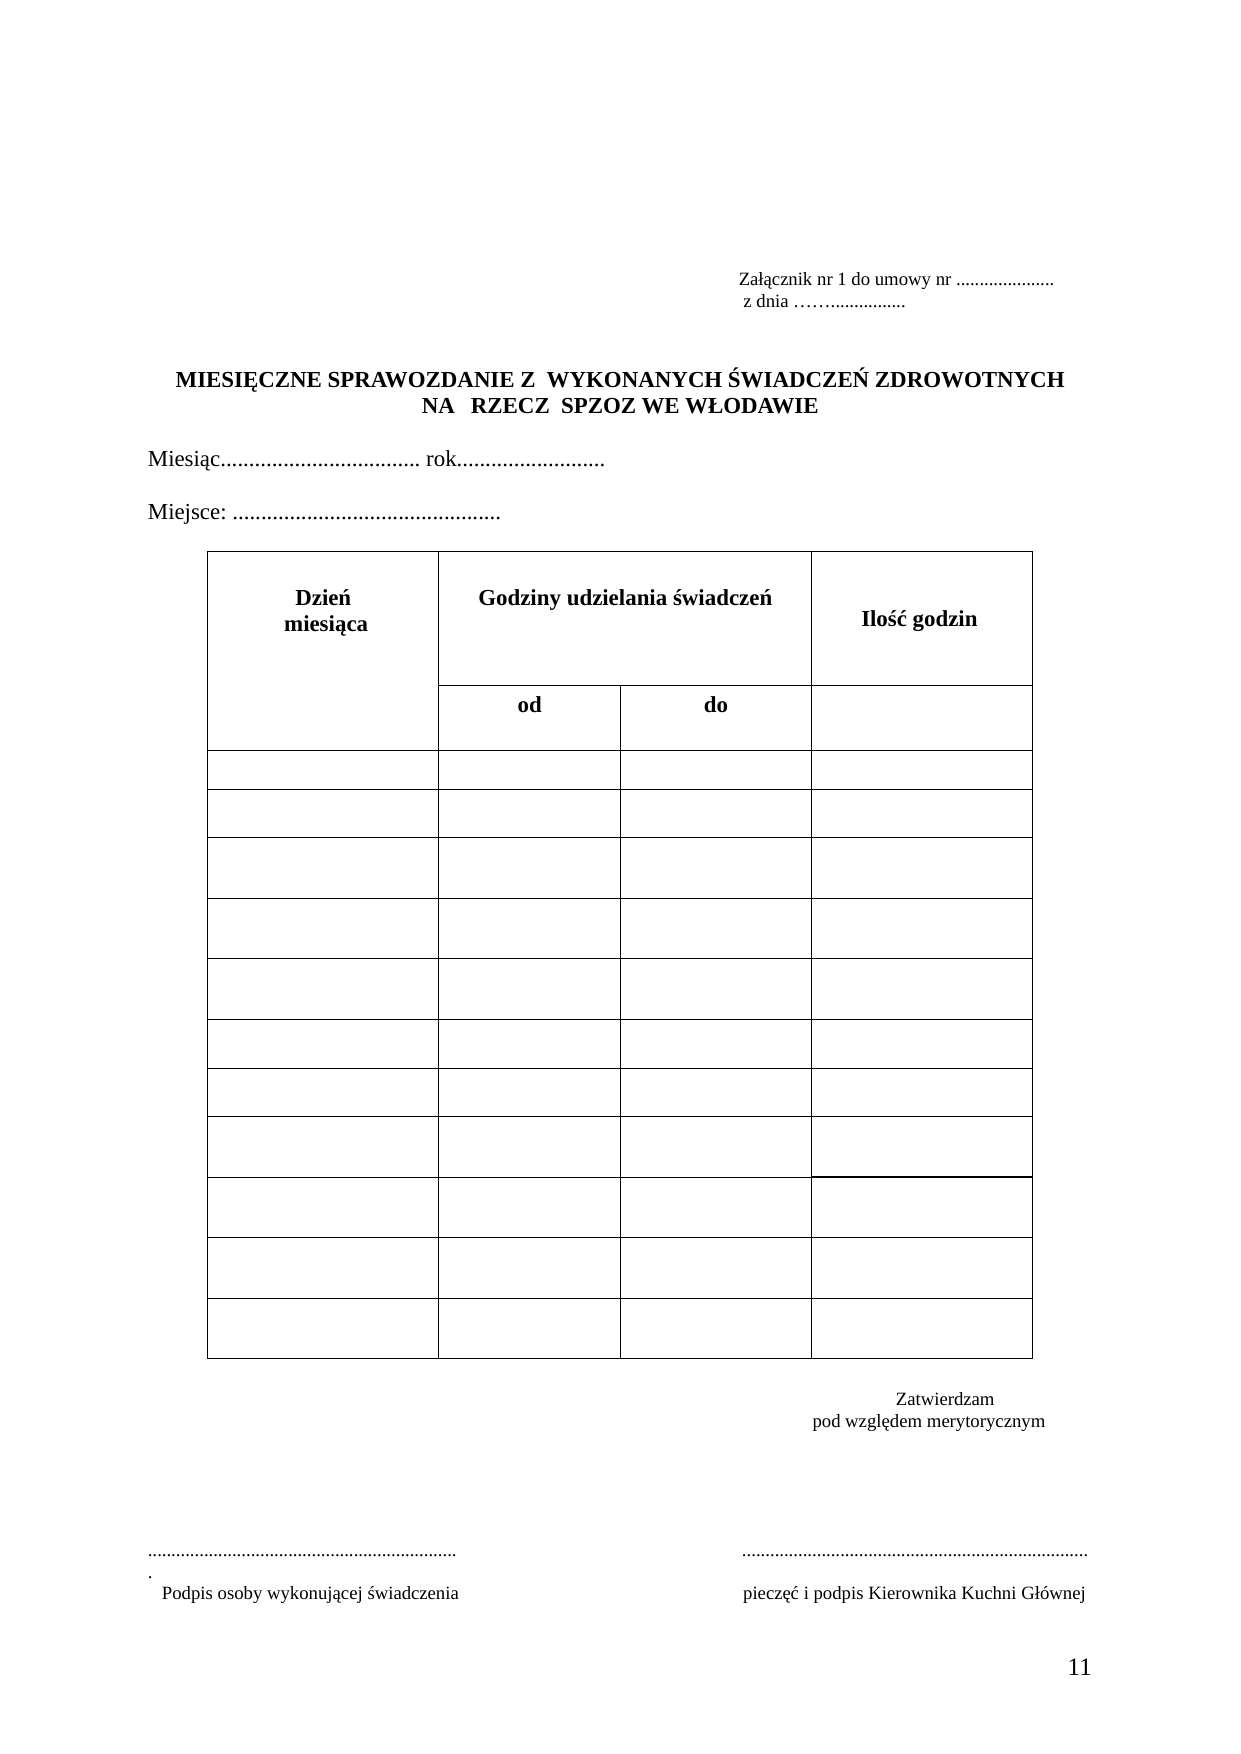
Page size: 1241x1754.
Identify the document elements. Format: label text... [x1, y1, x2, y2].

table_cell [439, 838, 620, 898]
table_cell [812, 1117, 1032, 1176]
table_cell [439, 1117, 620, 1176]
text pod względem merytorycznym [738, 1410, 1093, 1431]
table_cell [439, 1069, 620, 1116]
table_cell [621, 1178, 811, 1237]
table_cell [812, 1020, 1032, 1067]
table_cell [208, 838, 438, 898]
table_cell [439, 790, 620, 837]
table_cell [621, 1238, 811, 1298]
table_cell [812, 790, 1032, 837]
table_cell [208, 1020, 438, 1067]
table_cell [208, 1238, 438, 1298]
table_cell [621, 899, 811, 958]
table_header Dzień miesiąca [208, 552, 438, 750]
text Zatwierdzam [148, 1388, 1093, 1410]
text Miesiąc................................... rok.......................... [148, 445, 1093, 472]
table_cell [812, 838, 1032, 898]
table_cell od [439, 686, 620, 750]
text MIESIĘCZNE SPRAWOZDANIE Z WYKONANYCH ŚWIADCZEŃ ZDROWOTNYCH [148, 366, 1093, 392]
table_cell [812, 751, 1032, 789]
text NA RZECZ SPZOZ WE WŁODAWIE [148, 392, 1093, 419]
table_cell [208, 1117, 438, 1176]
table_cell [208, 790, 438, 837]
table_cell [621, 751, 811, 789]
text .................................................................. ........................................................................... [148, 1539, 1093, 1582]
table_cell [812, 1178, 1032, 1237]
table_cell [621, 790, 811, 837]
table_cell [439, 899, 620, 958]
table_cell do [621, 686, 811, 750]
table_cell [621, 1299, 811, 1358]
table_cell [439, 1238, 620, 1298]
table_header Godziny udzielania świadczeń [439, 552, 811, 684]
table_cell [812, 1299, 1032, 1358]
table_cell [812, 1238, 1032, 1298]
table_cell [208, 1178, 438, 1237]
table_cell [208, 899, 438, 958]
text Załącznik nr 1 do umowy nr ..................... [148, 268, 1093, 289]
table_cell [621, 1117, 811, 1176]
table_cell [621, 838, 811, 898]
text z dnia ……................ [738, 289, 1093, 311]
text Miejsce: ............................................... [148, 498, 1093, 524]
table_cell [621, 959, 811, 1019]
table_cell [439, 1178, 620, 1237]
table_cell [439, 1299, 620, 1358]
table_cell [208, 751, 438, 789]
table_header Ilość godzin [812, 552, 1032, 684]
table_cell [439, 959, 620, 1019]
table_cell [208, 1069, 438, 1116]
table_cell [208, 1299, 438, 1358]
table_cell [621, 1069, 811, 1116]
table_cell [812, 899, 1032, 958]
table_cell [439, 751, 620, 789]
table_cell [439, 1020, 620, 1067]
table_cell [621, 1020, 811, 1067]
table_cell [812, 686, 1032, 750]
table_cell [812, 959, 1032, 1019]
table_cell [812, 1069, 1032, 1116]
table_cell [208, 959, 438, 1019]
text Podpis osoby wykonującej świadczenia pieczęć i podpis Kierownika Kuchni Głównej [148, 1582, 1093, 1604]
